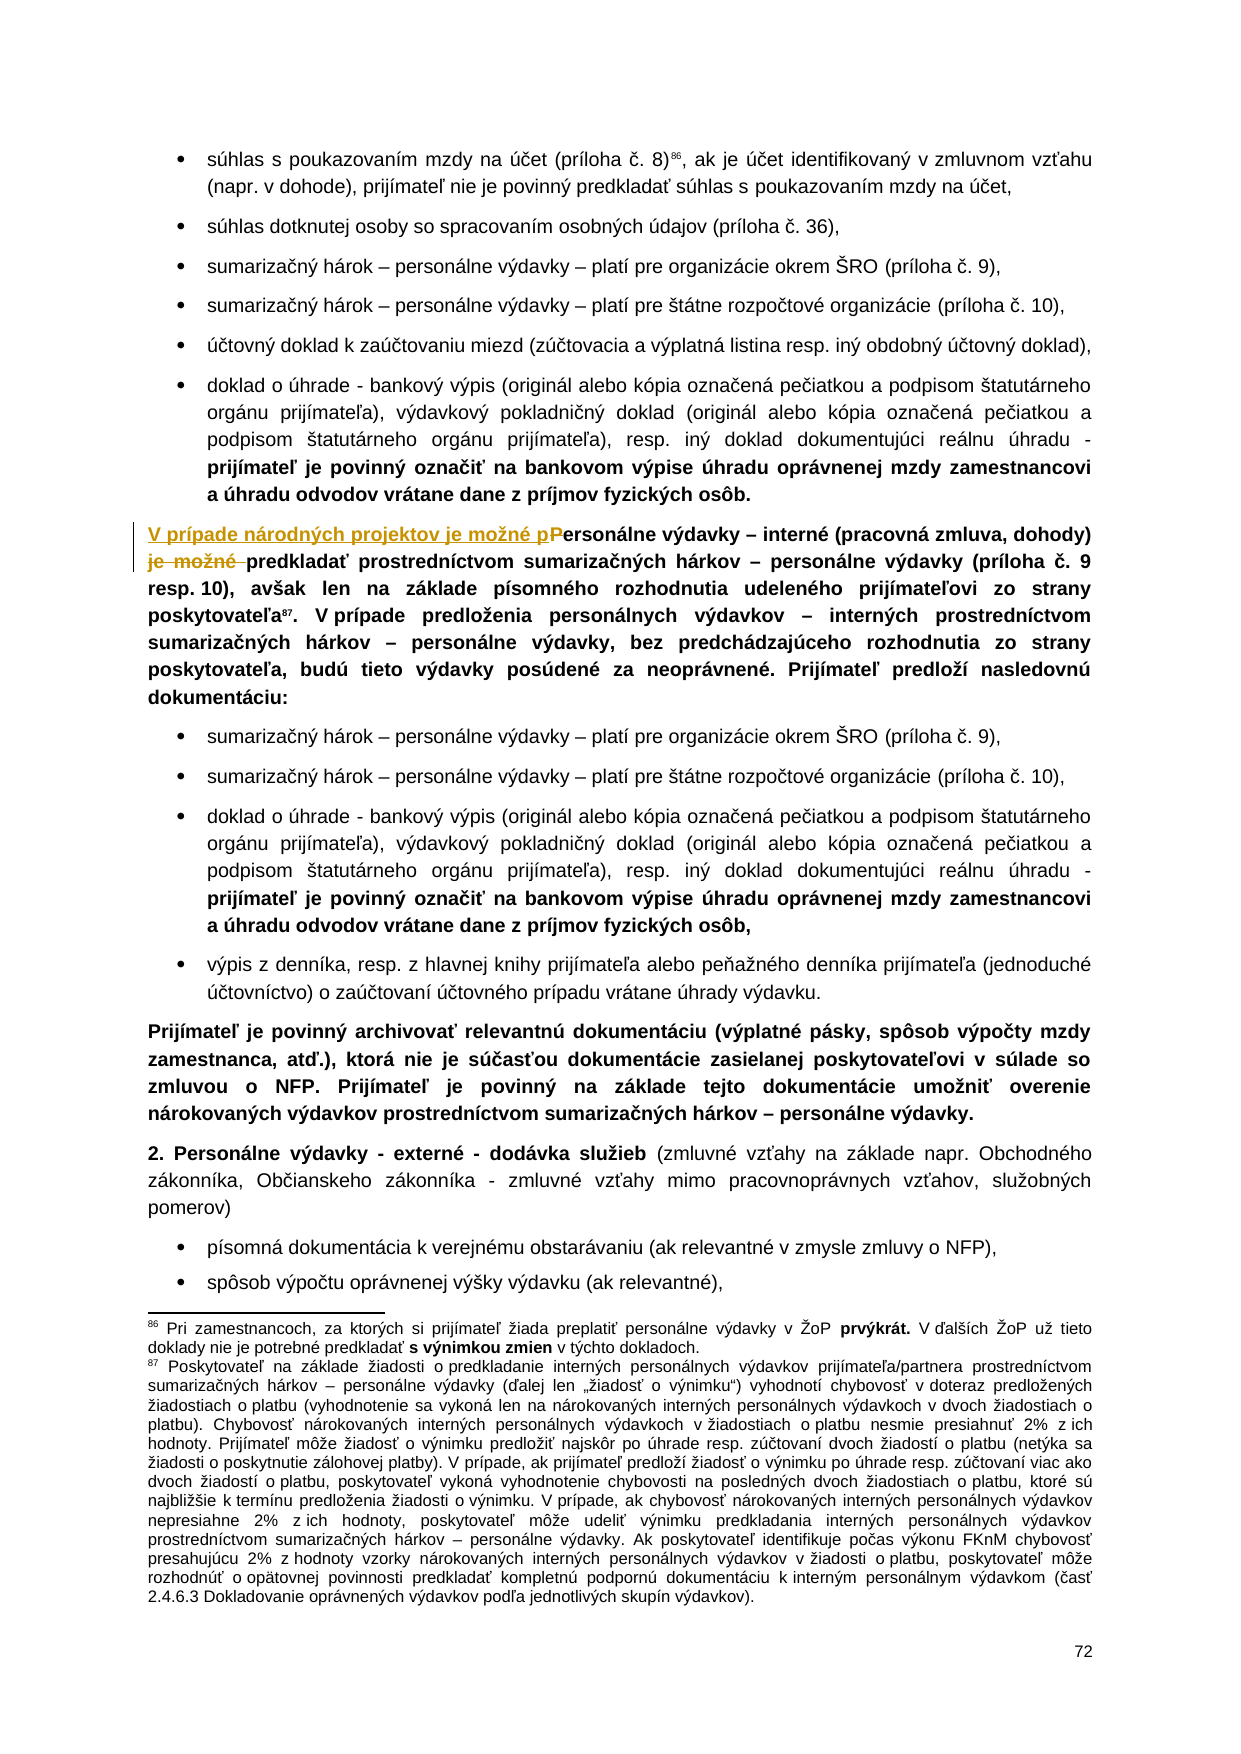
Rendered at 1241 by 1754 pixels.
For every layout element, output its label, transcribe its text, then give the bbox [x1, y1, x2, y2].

list ersonálne výdavky – interné (pracovná zmluva, dohody) predkladať prostredníctvom sumarizačných hárkov – personálne výdavky (príloha č. 9 resp. 10), avšak len na základe písomného rozhodnutia udeleného prijímateľovi zo strany poskytovateľa. V prípade predloženia personálnych výdavkov – interných prostredníctvom sumarizačných hárkov – personálne výdavky, bez predchádzajúceho rozhodnutia zo strany poskytovateľa, budú tieto výdavky posúdené za neoprávnené. Prijímateľ predloží nasledovnú dokumentáciu: [148, 522, 1092, 708]
text sumarizačný hárok – personálne výdavky – platí pre organizácie okrem ŠRO (príloha č. 9), [177, 254, 1092, 277]
text súhlas s poukazovaním mzdy na účet (príloha č. 8), ak je účet identifikovaný v zmluvnom vzťahu (napr. v dohode), prijímateľ nie je povinný predkladať súhlas s poukazovaním mzdy na účet, [177, 148, 1092, 198]
list Prijímateľ je povinný archivovať relevantnú dokumentáciu (výplatné pásky, spôsob výpočty mzdy zamestnanca, atď.), ktorá nie je súčasťou dokumentácie zasielanej poskytovateľovi v súlade so zmluvou o NFP. Prijímateľ je povinný na základe tejto dokumentácie umožniť overenie nárokovaných výdavkov prostredníctvom sumarizačných hárkov – personálne výdavky. [148, 1020, 1092, 1124]
text sumarizačný hárok – personálne výdavky – platí pre štátne rozpočtové organizácie (príloha č. 10), [177, 765, 1092, 788]
text sumarizačný hárok – personálne výdavky – platí pre organizácie okrem ŠRO (príloha č. 9), [177, 725, 1092, 748]
text doklad o úhrade - bankový výpis (originál alebo kópia označená pečiatkou a podpisom štatutárneho orgánu prijímateľa), výdavkový pokladničný doklad (originál alebo kópia označená pečiatkou a podpisom štatutárneho orgánu prijímateľa), resp. iný doklad dokumentujúci reálnu úhradu - prijímateľ je povinný označiť na bankovom výpise úhradu oprávnenej mzdy zamestnancovi a úhradu odvodov vrátane dane z príjmov fyzických osôb, [177, 805, 1092, 936]
text výpis z denníka, resp. z hlavnej knihy prijímateľa alebo peňažného denníka prijímateľa (jednoduché účtovníctvo) o zaúčtovaní účtovného prípadu vrátane úhrady výdavku. [177, 953, 1092, 1003]
text súhlas dotknutej osoby so spracovaním osobných údajov (príloha č. 36), [177, 215, 1092, 237]
text doklad o úhrade - bankový výpis (originál alebo kópia označená pečiatkou a podpisom štatutárneho orgánu prijímateľa), výdavkový pokladničný doklad (originál alebo kópia označená pečiatkou a podpisom štatutárneho orgánu prijímateľa), resp. iný doklad dokumentujúci reálnu úhradu - prijímateľ je povinný označiť na bankovom výpise úhradu oprávnenej mzdy zamestnancovi a úhradu odvodov vrátane dane z príjmov fyzických osôb. [177, 374, 1092, 505]
text spôsob výpočtu oprávnenej výšky výdavku (ak relevantné), [177, 1271, 1092, 1294]
text sumarizačný hárok – personálne výdavky – platí pre štátne rozpočtové organizácie (príloha č. 10), [177, 294, 1092, 317]
text účtovný doklad k zaúčtovaniu miezd (zúčtovacia a výplatná listina resp. iný obdobný účtovný doklad), [177, 334, 1092, 357]
text 2. Personálne výdavky - externé - dodávka služieb (zmluvné vzťahy na základe napr. Obchodného zákonníka, Občianskeho zákonníka - zmluvné vzťahy mimo pracovnoprávnych vzťahov, služobných pomerov) [148, 1142, 1092, 1219]
text písomná dokumentácia k verejnému obstarávaniu (ak relevantné v zmysle zmluvy o NFP), [177, 1236, 1092, 1258]
